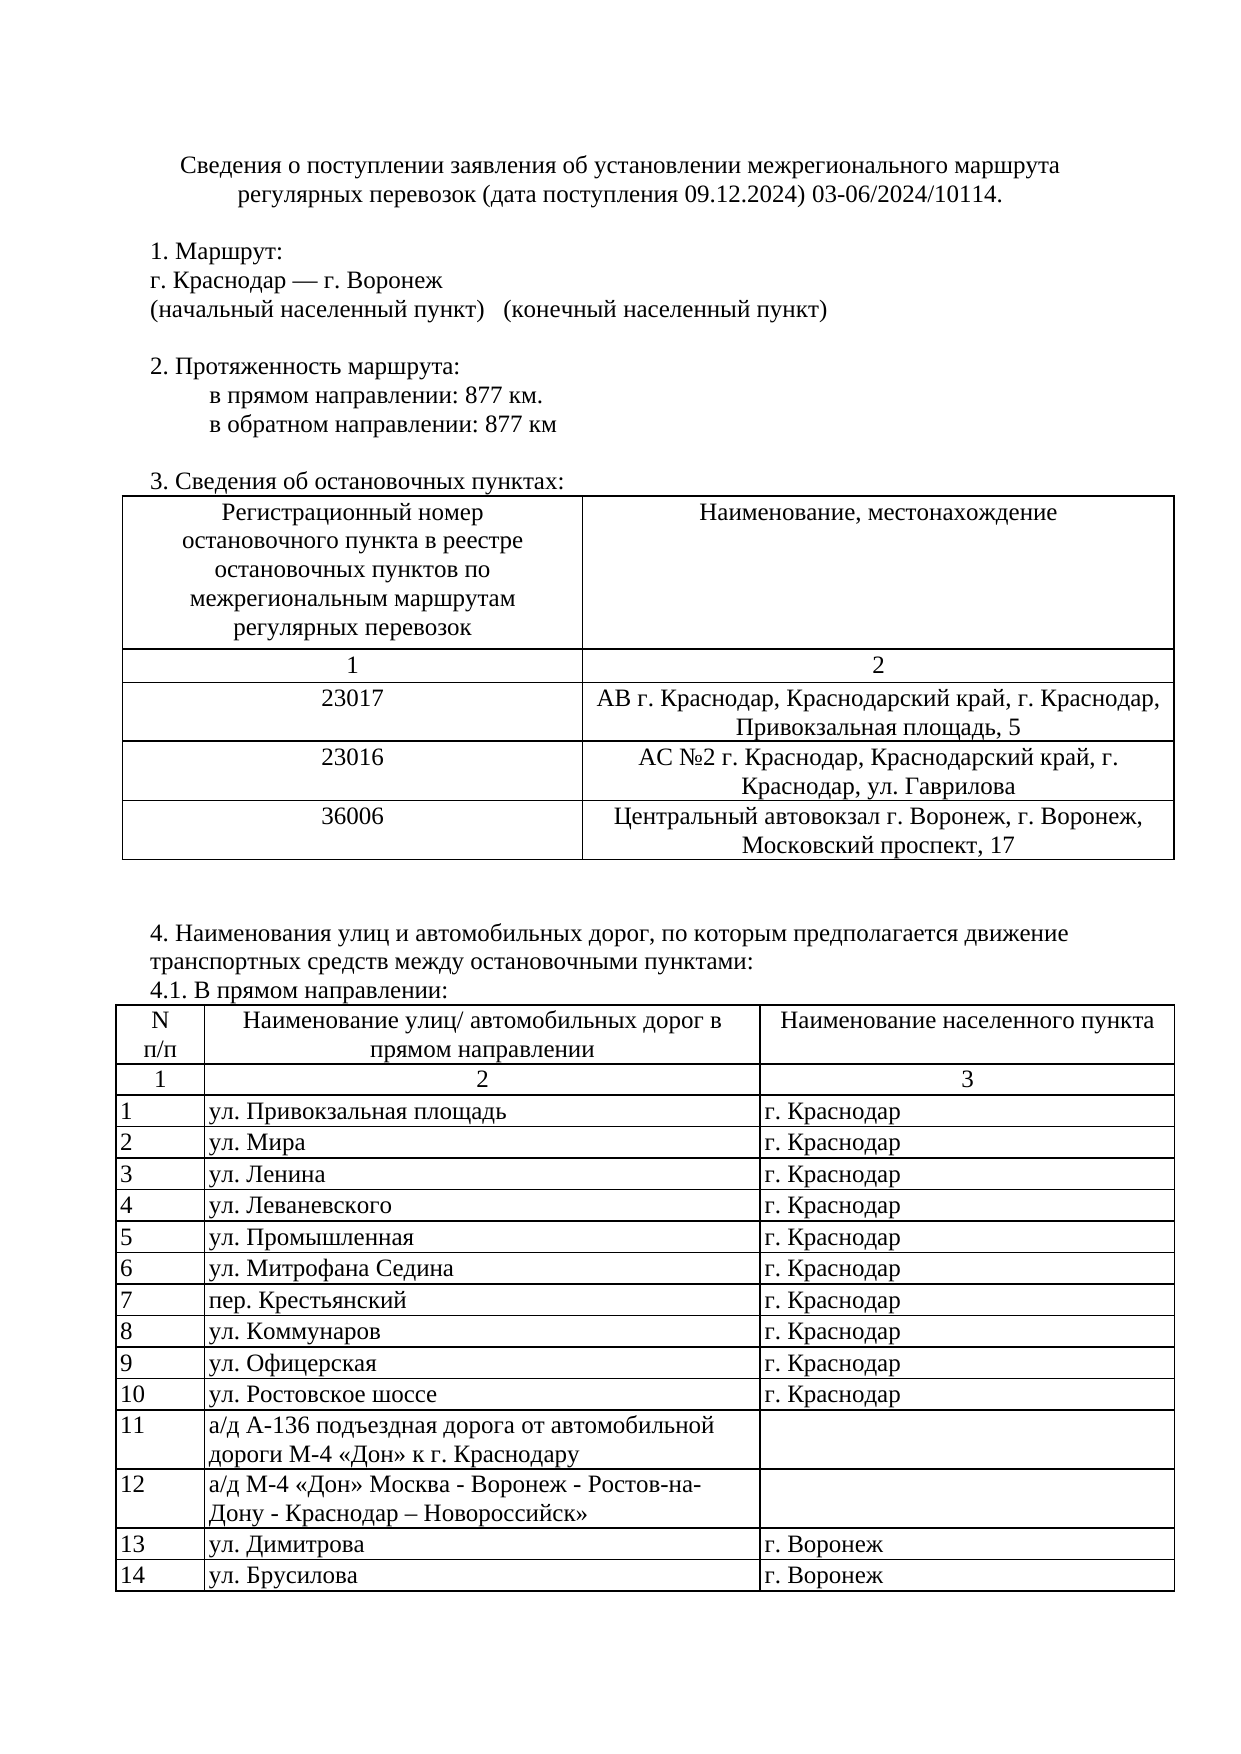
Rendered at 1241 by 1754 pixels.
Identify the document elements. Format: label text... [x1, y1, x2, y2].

table_cell г. Краснодар [761, 1285, 1174, 1314]
table_cell ул. Мира [205, 1127, 759, 1157]
table_cell а/д А-136 подъездная дорога от автомобильной дороги М-4 «Дон» к г. Краснодару [205, 1411, 759, 1468]
text 1. Маршрут: [150, 236, 1090, 265]
table_cell 2 [205, 1065, 759, 1094]
table_cell ул. Ленина [205, 1159, 759, 1189]
table_header Регистрационный номер остановочного пункта в реестре остановочных пунктов по межрегиональным маршрутам регулярных перевозок [123, 497, 582, 648]
text (начальный населенный пункт) (конечный населенный пункт) [150, 294, 1090, 322]
table_cell АВ г. Краснодар, Краснодарский край, г. Краснодар, Привокзальная площадь, 5 [583, 683, 1173, 740]
table_cell 2 [117, 1127, 204, 1157]
table_cell 1 [117, 1096, 204, 1126]
table_cell 7 [117, 1285, 204, 1314]
table_header Наименование населенного пункта [761, 1006, 1174, 1063]
table_cell г. Краснодар [761, 1096, 1174, 1126]
table_cell 36006 [123, 801, 582, 858]
table_cell а/д М-4 «Дон» Москва - Воронеж - Ростов-на-Дону - Краснодар – Новороссийск» [205, 1470, 759, 1527]
table_cell ул. Митрофана Седина [205, 1253, 759, 1283]
table_cell 8 [117, 1316, 204, 1346]
table_cell АС №2 г. Краснодар, Краснодарский край, г. Краснодар, ул. Гаврилова [583, 742, 1173, 799]
table_cell ул. Привокзальная площадь [205, 1096, 759, 1126]
table_cell 14 [117, 1560, 204, 1590]
table_cell 1 [117, 1065, 204, 1094]
table_cell 3 [761, 1065, 1174, 1094]
table_cell г. Краснодар [761, 1379, 1174, 1409]
text 3. Сведения об остановочных пунктах: [150, 466, 1090, 495]
text Сведения о поступлении заявления об установлении межрегионального маршрута регулярных перевозок (дата поступления 09.12.2024) 03-06/2024/10114. [150, 150, 1090, 207]
table_cell г. Воронеж [761, 1560, 1174, 1590]
text в обратном направлении: 877 км [150, 409, 1090, 437]
table_cell 23016 [123, 742, 582, 799]
table_cell [761, 1411, 1174, 1468]
table_cell 1 [123, 650, 582, 681]
table_cell 5 [117, 1222, 204, 1252]
table_cell 2 [583, 650, 1173, 681]
text 2. Протяженность маршрута: [150, 351, 1090, 380]
text в прямом направлении: 877 км. [150, 380, 1090, 409]
table_cell 6 [117, 1253, 204, 1283]
table_cell г. Воронеж [761, 1529, 1174, 1558]
table_cell 23017 [123, 683, 582, 740]
table_header Наименование, местонахождение [583, 497, 1173, 648]
table_cell ул. Коммунаров [205, 1316, 759, 1346]
table_cell 9 [117, 1348, 204, 1377]
table_cell ул. Брусилова [205, 1560, 759, 1590]
table_cell [761, 1470, 1174, 1527]
text г. Краснодар — г. Воронеж [150, 265, 1090, 294]
table_cell г. Краснодар [761, 1348, 1174, 1377]
table_cell г. Краснодар [761, 1222, 1174, 1252]
table_cell г. Краснодар [761, 1127, 1174, 1157]
text 4.1. В прямом направлении: [150, 975, 1090, 1004]
table_header N п/п [117, 1006, 204, 1063]
table_cell 12 [117, 1470, 204, 1527]
table_cell пер. Крестьянский [205, 1285, 759, 1314]
table_cell 10 [117, 1379, 204, 1409]
table_cell Центральный автовокзал г. Воронеж, г. Воронеж, Московский проспект, 17 [583, 801, 1173, 858]
table_cell 11 [117, 1411, 204, 1468]
table_cell ул. Димитрова [205, 1529, 759, 1558]
table_cell г. Краснодар [761, 1253, 1174, 1283]
table_cell ул. Леваневского [205, 1190, 759, 1220]
table_cell ул. Ростовское шоссе [205, 1379, 759, 1409]
text 4. Наименования улиц и автомобильных дорог, по которым предполагается движение транспортных средств между остановочными пунктами: [150, 918, 1090, 975]
table_header Наименование улиц/ автомобильных дорог в прямом направлении [205, 1006, 759, 1063]
table_cell ул. Промышленная [205, 1222, 759, 1252]
table_cell г. Краснодар [761, 1190, 1174, 1220]
table_cell г. Краснодар [761, 1316, 1174, 1346]
table_cell 13 [117, 1529, 204, 1558]
table_cell 4 [117, 1190, 204, 1220]
table_cell ул. Офицерская [205, 1348, 759, 1377]
table_cell 3 [117, 1159, 204, 1189]
table_cell г. Краснодар [761, 1159, 1174, 1189]
